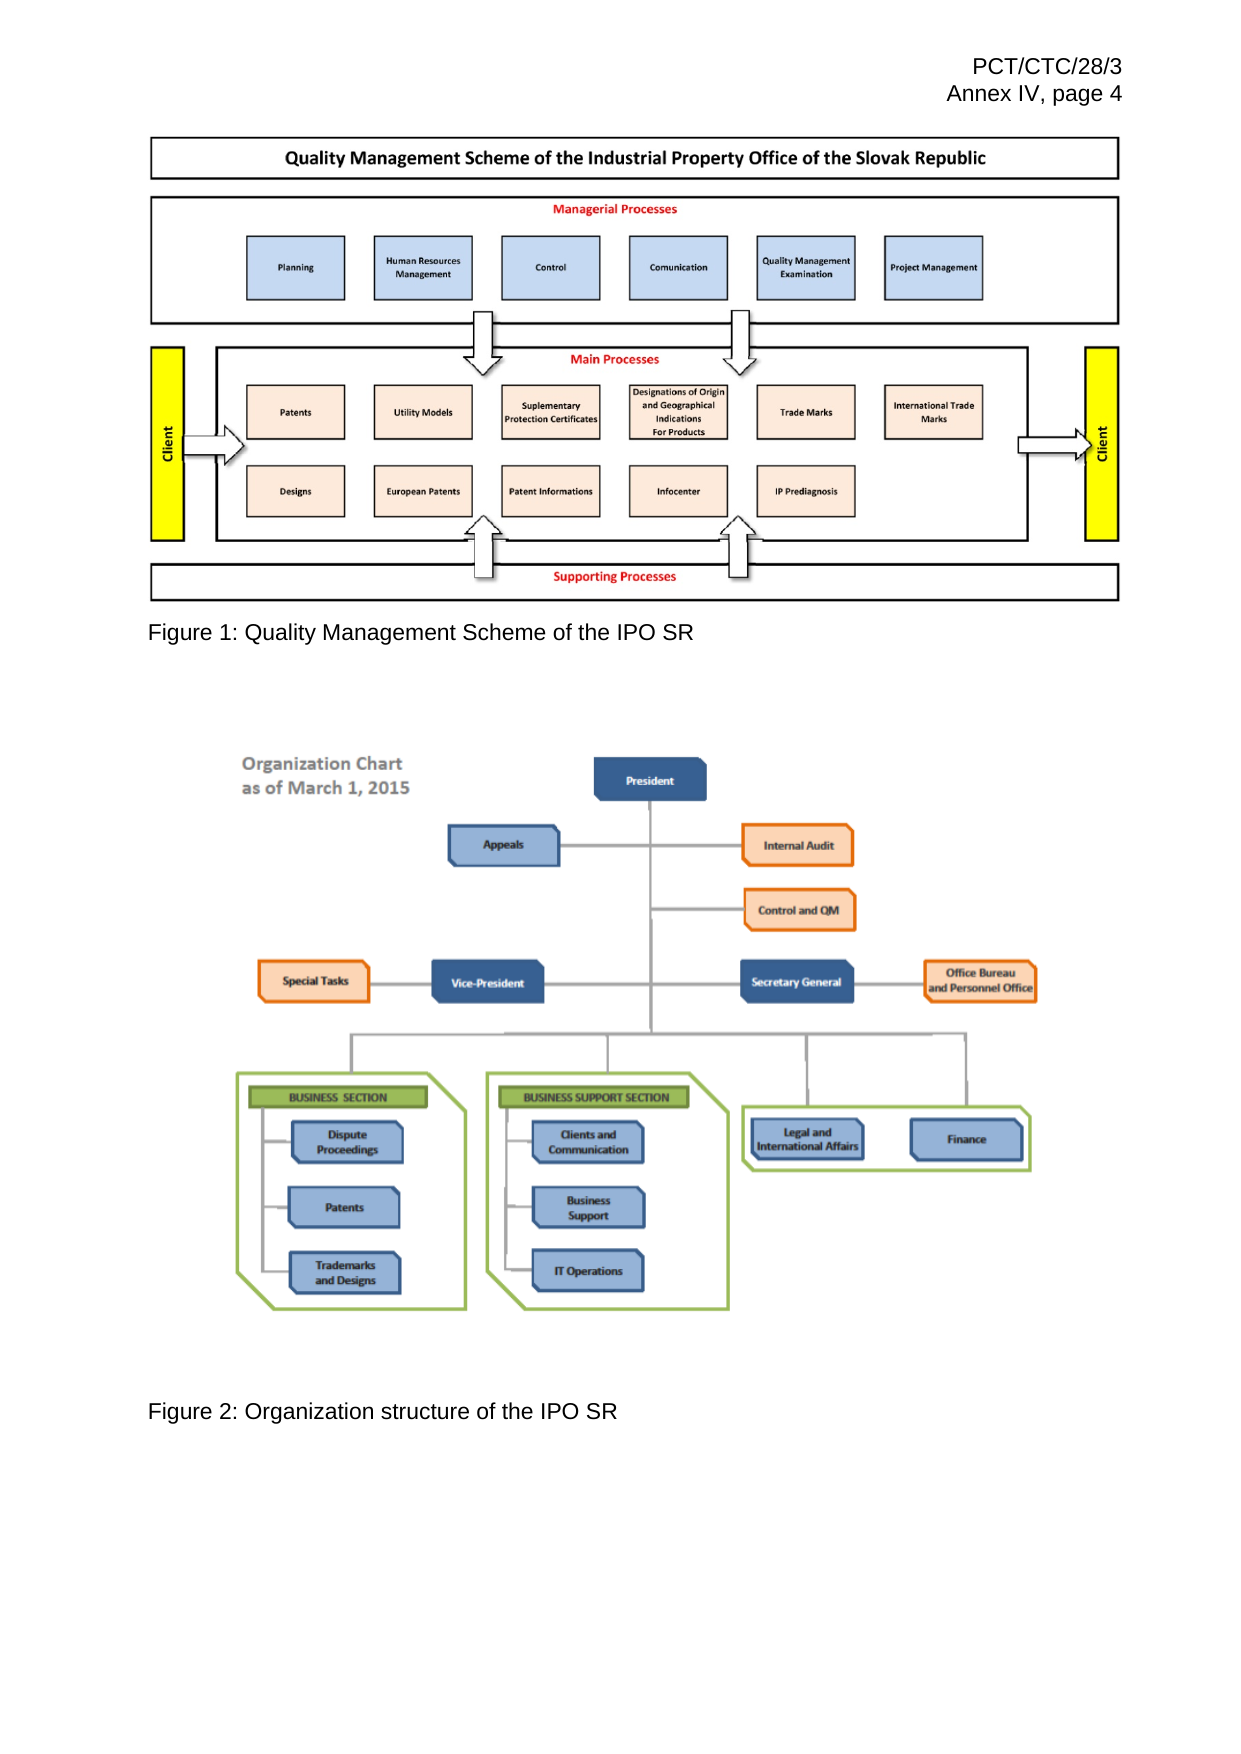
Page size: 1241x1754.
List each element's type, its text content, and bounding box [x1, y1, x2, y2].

picture [147, 132, 1123, 606]
text Figure 2: Organization structure of the IPO SR [148, 697, 1122, 1424]
text Figure 1: Quality Management Scheme of the IPO SR [148, 618, 1122, 645]
